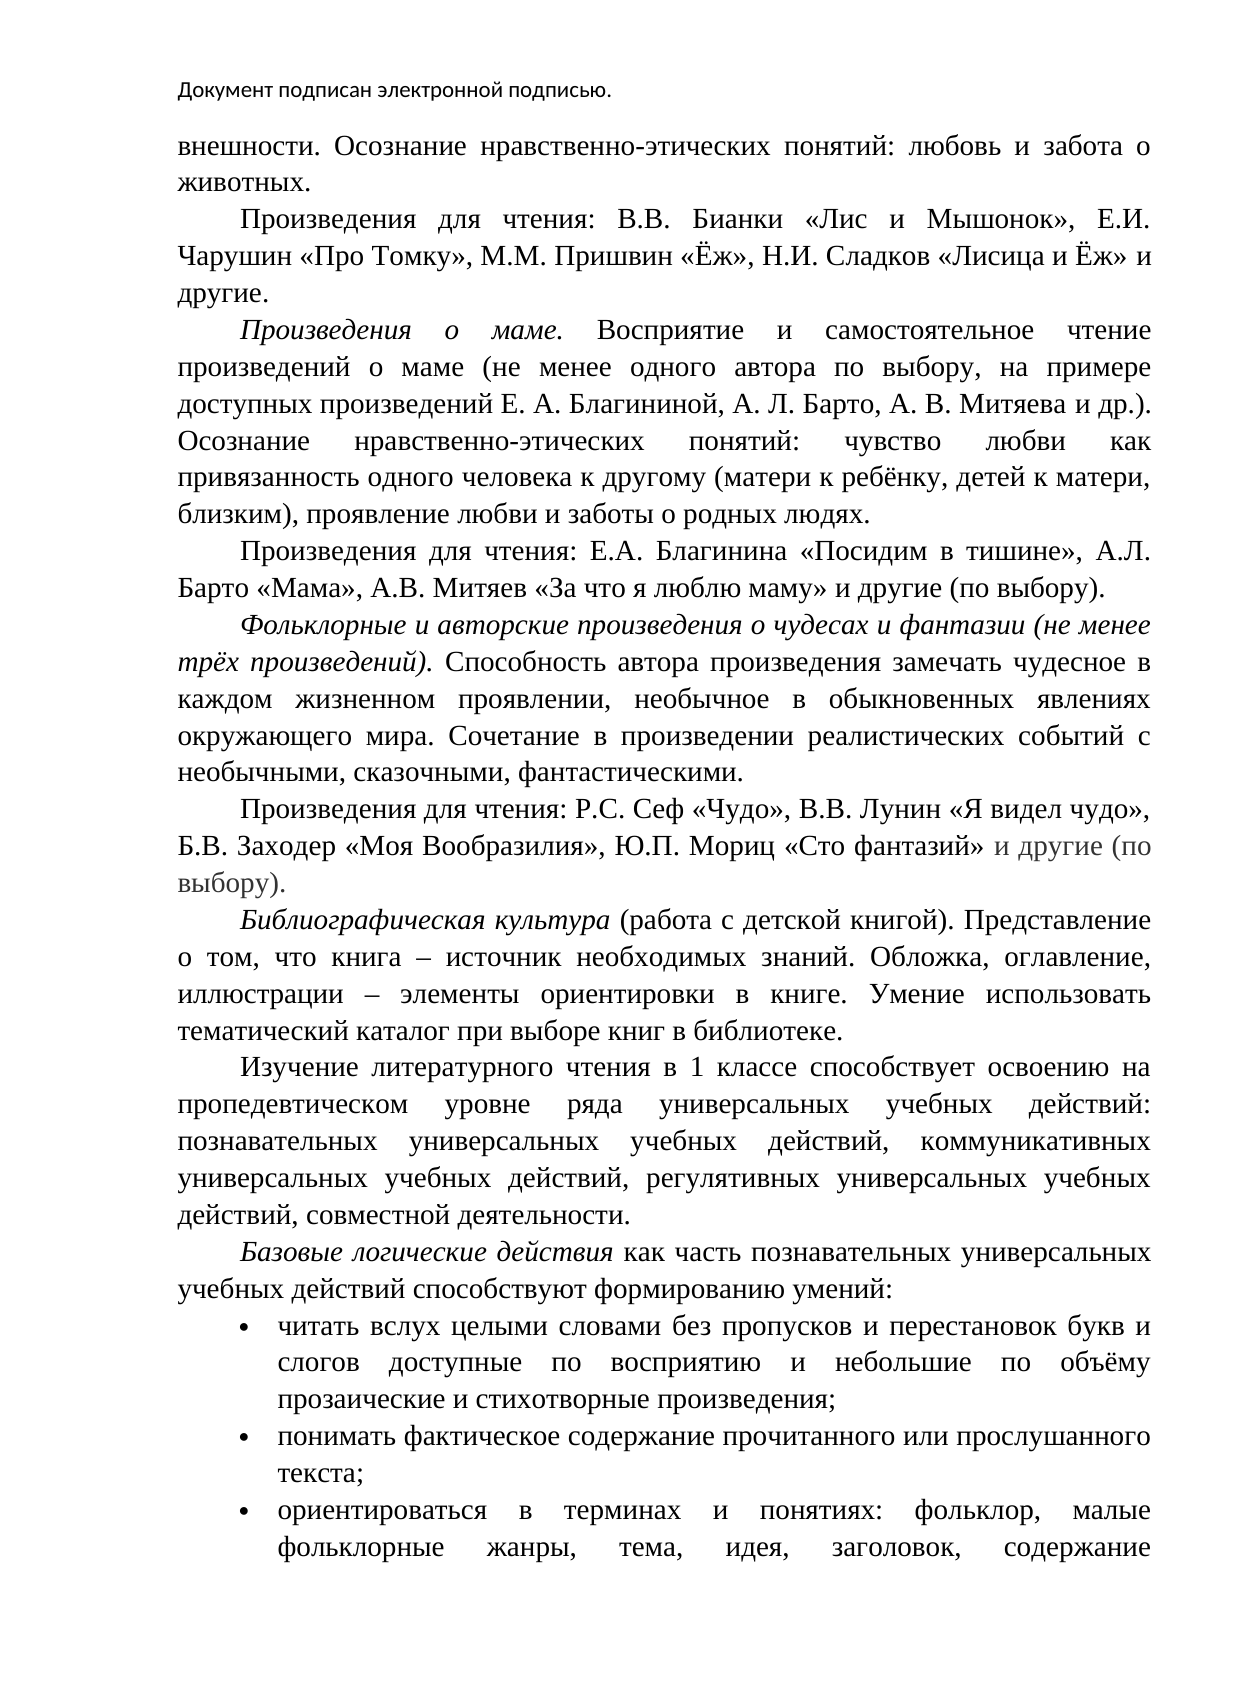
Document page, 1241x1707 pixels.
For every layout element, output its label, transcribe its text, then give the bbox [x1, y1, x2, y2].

text Произведения для чтения: Р.С. Сеф «Чудо», В.В. Лунин «Я видел чудо», Б.В. Заходер «Моя Вообразилия», Ю.П. Мориц «Сто фантазий» и другие (по выбору). [177, 791, 1152, 899]
text Произведения для чтения: Е.А. Благинина «Посидим в тишине», А.Л. Барто «Мама», А.В. Митяев «За что я люблю маму» и другие (по выбору). [177, 533, 1152, 604]
text Изучение литературного чтения в 1 классе способствует освоению на пропедевтическом уровне ряда универсальных учебных действий: познавательных универсальных учебных действий, коммуникативных универсальных учебных действий, регулятивных универсальных учебных действий, совместной деятельности. [177, 1049, 1152, 1231]
list читать вслух целыми словами без пропусков и перестановок букв и слогов доступные по восприятию и небольшие по объёму прозаические и стихотворные произведения; [240, 1308, 1152, 1415]
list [240, 1492, 1152, 1562]
text Библиографическая культура (работа с детской книгой). Представление о том, что книга – источник необходимых знаний. Обложка, оглавление, иллюстрации – элементы ориентировки в книге. Умение использовать тематический каталог при выборе книг в библиотеке. [177, 902, 1152, 1046]
text Произведения о маме. Восприятие и самостоятельное чтение произведений о маме (не менее одного автора по выбору, на примере доступных произведений Е. А. Благининой, А. Л. Барто, А. В. Митяева и др.). Осознание нравственно-этических понятий: чувство любви как привязанность одного человека к другому (матери к ребёнку, детей к матери, близким), проявление любви и заботы о родных людях. [177, 312, 1152, 530]
text Фольклорные и авторские произведения о чудесах и фантазии (не менее трёх произведений). Способность автора произведения замечать чудесное в каждом жизненном проявлении, необычное в обыкновенных явлениях окружающего мира. Сочетание в произведении реалистических событий с необычными, сказочными, фантастическими. [177, 607, 1152, 788]
list понимать фактическое содержание прочитанного или прослушанного текста; [240, 1418, 1152, 1489]
text Базовые логические действия как часть познавательных универсальных учебных действий способствуют формированию умений: [177, 1234, 1152, 1304]
text Произведения для чтения: В.В. Бианки «Лис и Мышонок», Е.И. Чарушин «Про Томку», М.М. Пришвин «Ёж», Н.И. Сладков «Лисица и Ёж» и другие. [177, 201, 1152, 309]
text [177, 128, 1152, 198]
